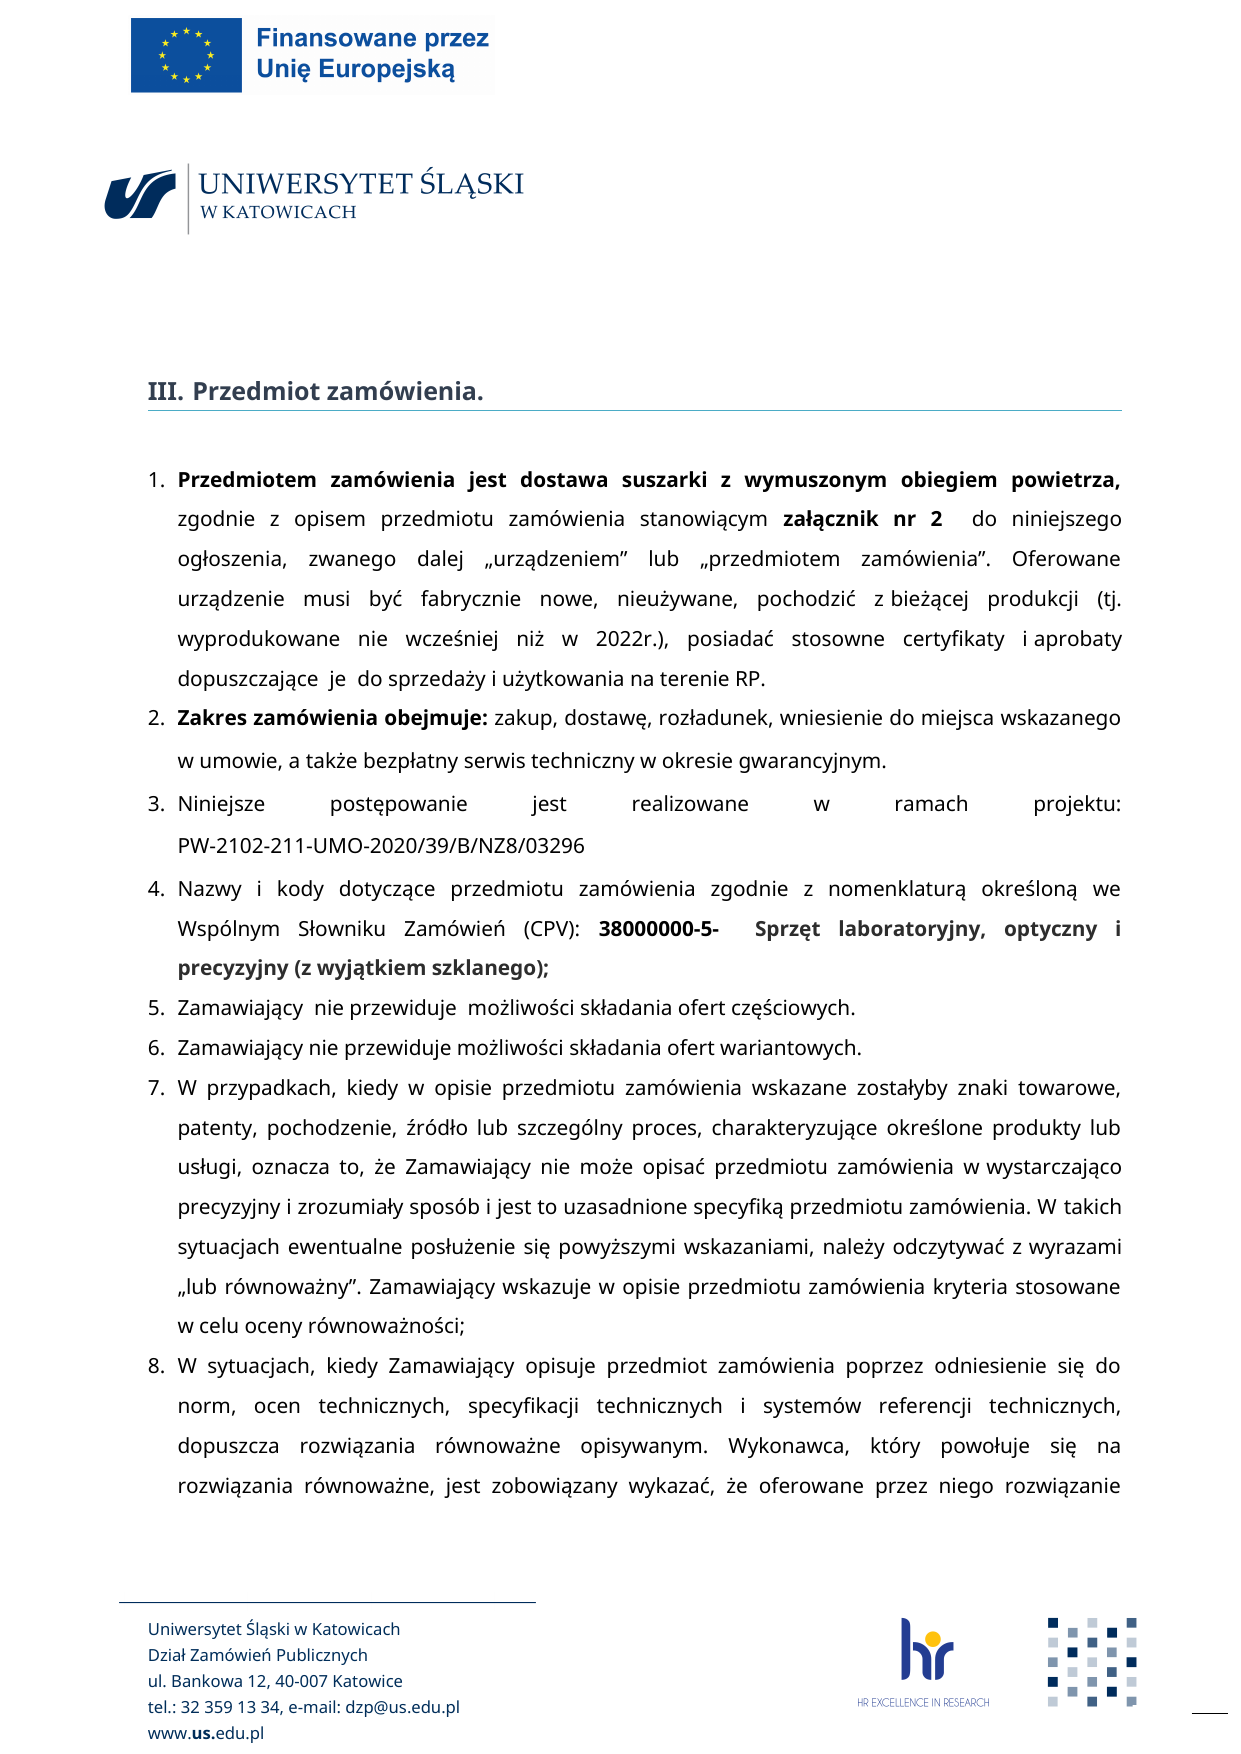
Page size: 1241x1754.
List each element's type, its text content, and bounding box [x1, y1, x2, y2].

picture [1, 1592, 537, 1611]
subtitle Nazwy i kody dotyczące przedmiotu zamówienia zgodnie z nomenklaturą określoną we Wspólnym Słowniku Zamówień (CPV): 38000000-5- Sprzęt laboratoryjny, optyczny i precyzyjny (z wyjątkiem szklanego); [148, 874, 1122, 982]
subtitle W przypadkach, kiedy w opisie przedmiotu zamówienia wskazane zostałyby znaki towarowe, patenty, pochodzenie, źródło lub szczególny proces, charakteryzujące określone produkty lub usługi, oznacza to, że Zamawiający nie może opisać przedmiotu zamówienia w wystarczająco precyzyjny i zrozumiały sposób i jest to uzasadnione specyfiką przedmiotu zamówienia. W takich sytuacjach ewentualne posłużenie się powyższymi wskazaniami, należy odczytywać z wyrazami „lub równoważny”. Zamawiający wskazuje w opisie przedmiotu zamówienia kryteria stosowane w celu oceny równoważności; [148, 1073, 1122, 1340]
subtitle Przedmiot zamówienia. [148, 373, 1122, 410]
picture [0, 15, 1227, 269]
subtitle Zamawiający nie przewiduje możliwości składania ofert częściowych. [148, 993, 1122, 1022]
subtitle Przedmiotem zamówienia jest dostawa suszarki z wymuszonym obiegiem powietrza, zgodnie z opisem przedmiotu zamówienia stanowiącym załącznik nr 2 do niniejszego ogłoszenia, zwanego dalej „urządzeniem” lub „przedmiotem zamówienia”. Oferowane urządzenie musi być fabrycznie nowe, nieużywane, pochodzić z bieżącej produkcji (tj. wyprodukowane nie wcześniej niż w 2022r.), posiadać stosowne certyfikaty i aprobaty dopuszczające je do sprzedaży i użytkowania na terenie RP. [148, 465, 1122, 692]
subtitle Zamawiający nie przewiduje możliwości składania ofert wariantowych. [148, 1033, 1122, 1061]
subtitle Zakres zamówienia obejmuje: zakup, dostawę, rozładunek, wniesienie do miejsca wskazanego w umowie, a także bezpłatny serwis techniczny w okresie gwarancyjnym. [148, 703, 1122, 774]
picture [789, 1490, 1166, 1736]
subtitle Niniejsze postępowanie jest realizowane w ramach projektu: PW-2102-211-UMO-2020/39/B/NZ8/03296 [148, 789, 1122, 860]
